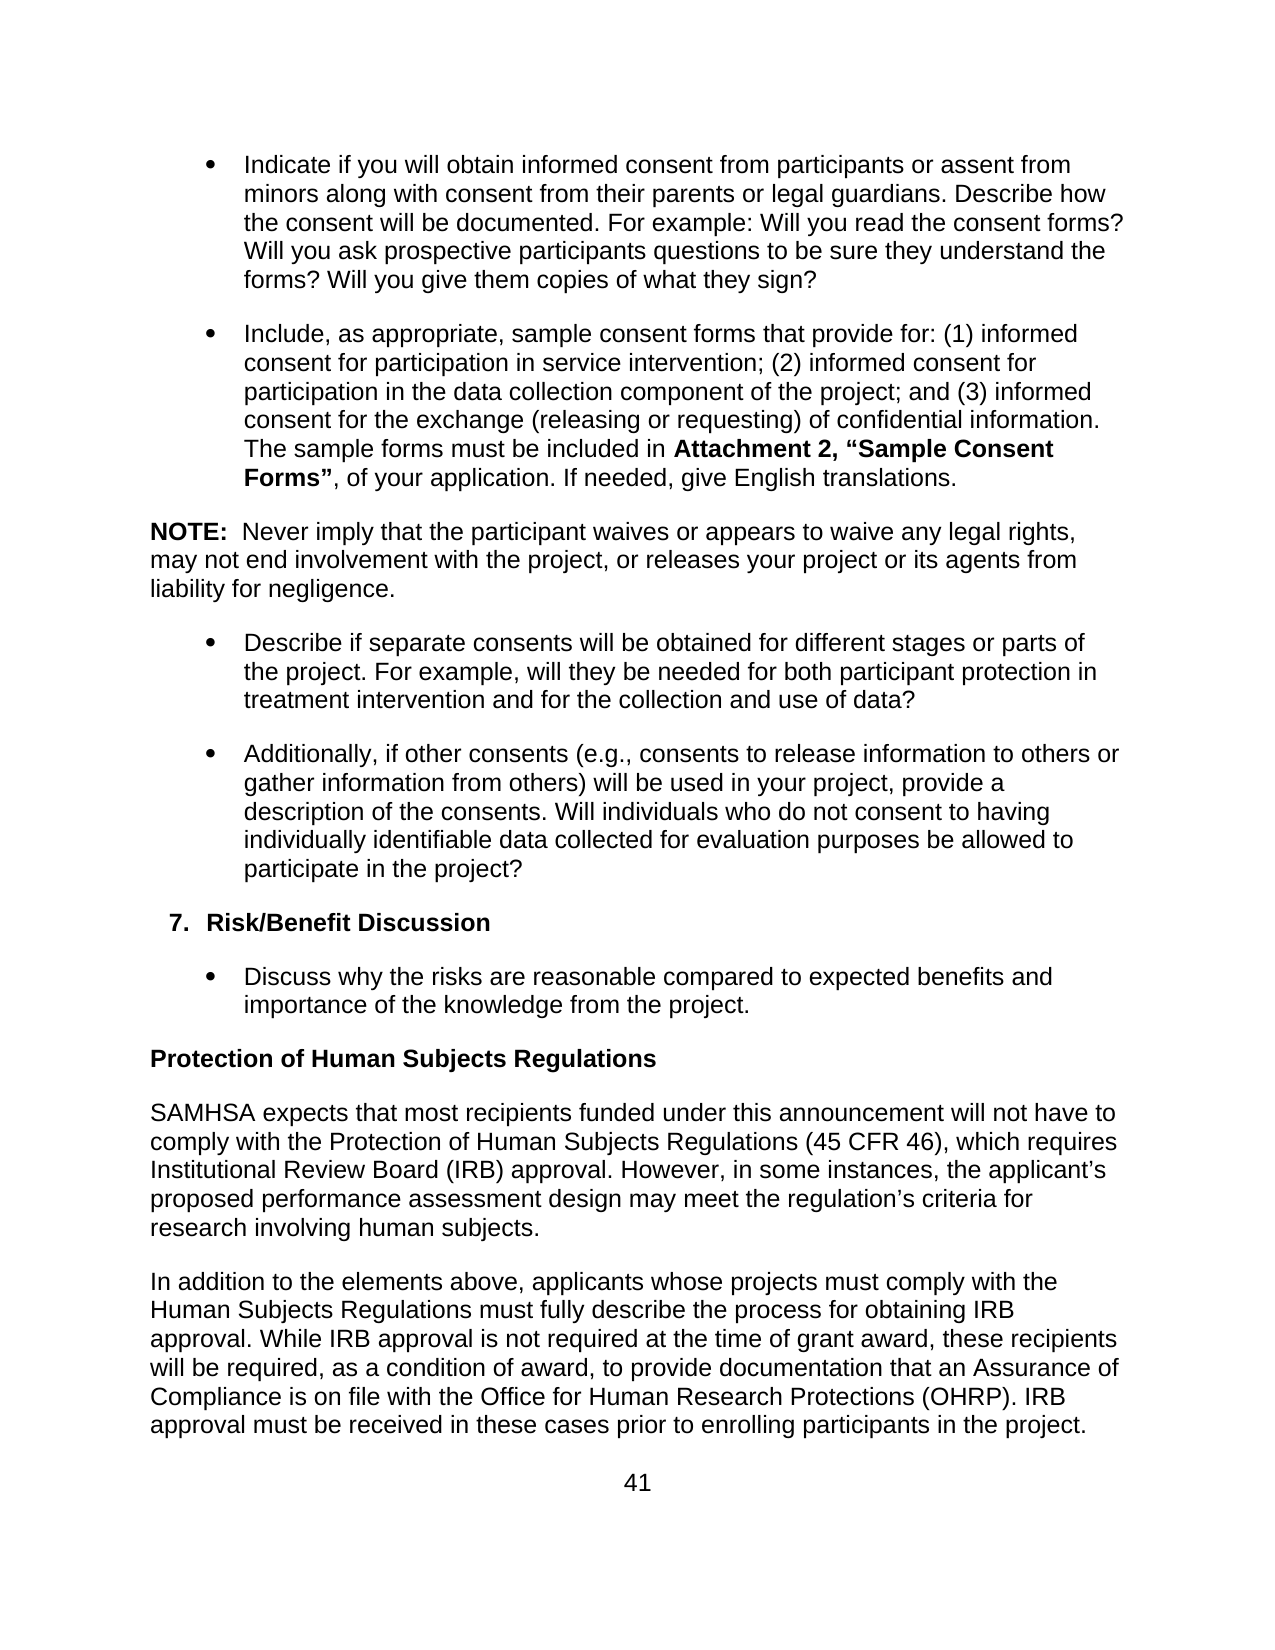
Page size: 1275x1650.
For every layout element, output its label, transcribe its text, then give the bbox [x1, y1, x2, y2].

list Risk/Benefit Discussion [169, 908, 1125, 937]
list Include, as appropriate, sample consent forms that provide for: (1) informed consent for participation in service intervention; (2) informed consent for participation in the data collection component of the project; and (3) informed consent for the exchange (releasing or requesting) of confidential information. The sample forms must be included in Attachment 2, “Sample Consent Forms”, of your application. If needed, give English translations. [206, 319, 1125, 491]
text SAMHSA expects that most recipients funded under this announcement will not have to comply with the Protection of Human Subjects Regulations (45 CFR 46), which requires Institutional Review Board (IRB) approval. However, in some instances, the applicant’s proposed performance assessment design may meet the regulation’s criteria for research involving human subjects. [150, 1098, 1125, 1242]
text Protection of Human Subjects Regulations [150, 1044, 1125, 1073]
list Additionally, if other consents (e.g., consents to release information to others or gather information from others) will be used in your project, provide a description of the consents. Will individuals who do not consent to having individually identifiable data collected for evaluation purposes be allowed to participate in the project? [206, 739, 1125, 883]
list Discuss why the risks are reasonable compared to expected benefits and importance of the knowledge from the project. [206, 962, 1125, 1019]
text NOTE: Never imply that the participant waives or appears to waive any legal rights, may not end involvement with the project, or releases your project or its agents from liability for negligence. [150, 516, 1125, 603]
list Indicate if you will obtain informed consent from participants or assent from minors along with consent from their parents or legal guardians. Describe how the consent will be documented. For example: Will you read the consent forms? Will you ask prospective participants questions to be sure they understand the forms? Will you give them copies of what they sign? [206, 150, 1125, 294]
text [150, 1267, 1125, 1439]
list Describe if separate consents will be obtained for different stages or parts of the project. For example, will they be needed for both participant protection in treatment intervention and for the collection and use of data? [206, 628, 1125, 714]
